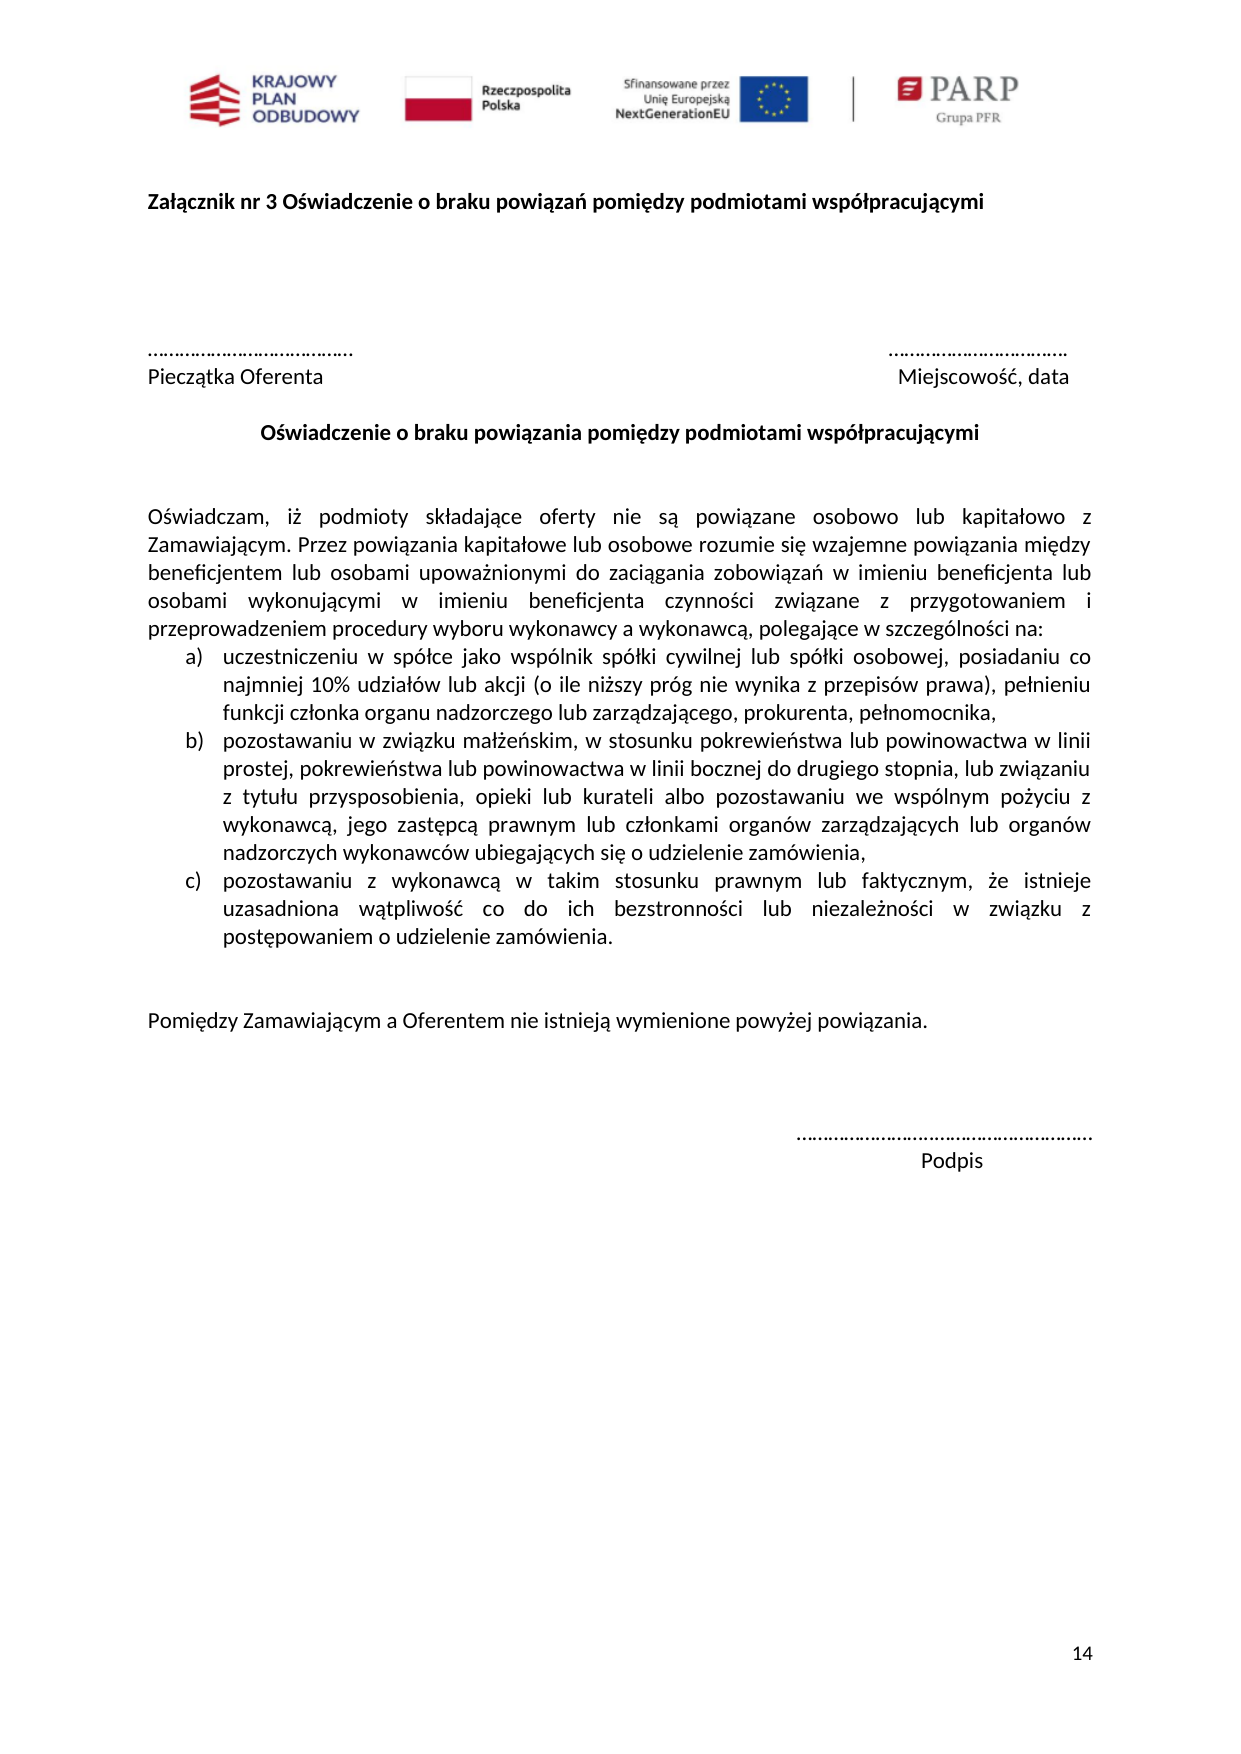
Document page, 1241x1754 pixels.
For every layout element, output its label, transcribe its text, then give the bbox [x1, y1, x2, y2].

text Załącznik nr 3 Oświadczenie o braku powiązań pomiędzy podmiotami współpracującymi [148, 187, 1093, 215]
list uczestniczeniu w spółce jako wspólnik spółki cywilnej lub spółki osobowej, posiadaniu co najmniej 10% udziałów lub akcji (o ile niższy próg nie wynika z przepisów prawa), pełnieniu funkcji członka organu nadzorczego lub zarządzającego, prokurenta, pełnomocnika, [185, 642, 1093, 726]
list pozostawaniu z wykonawcą w takim stosunku prawnym lub faktycznym, że istnieje uzasadniona wątpliwość co do ich bezstronności lub niezależności w związku z postępowaniem o udzielenie zamówienia. [185, 866, 1093, 950]
text Oświadczenie o braku powiązania pomiędzy podmiotami współpracującymi [148, 418, 1093, 446]
text ………………………………… ……………………………. [148, 334, 1093, 362]
text Pomiędzy Zamawiającym a Oferentem nie istnieją wymienione powyżej powiązania. [148, 1006, 1093, 1034]
text Podpis [738, 1146, 1093, 1174]
text Oświadczam, iż podmioty składające oferty nie są powiązane osobowo lub kapitałowo z Zamawiającym. Przez powiązania kapitałowe lub osobowe rozumie się wzajemne powiązania między beneficjentem lub osobami upoważnionymi do zaciągania zobowiązań w imieniu beneficjenta lub osobami wykonującymi w imieniu beneficjenta czynności związane z przygotowaniem i przeprowadzeniem procedury wyboru wykonawcy a wykonawcą, polegające w szczególności na: [148, 502, 1093, 642]
list pozostawaniu w związku małżeńskim, w stosunku pokrewieństwa lub powinowactwa w linii prostej, pokrewieństwa lub powinowactwa w linii bocznej do drugiego stopnia, lub związaniu z tytułu przysposobienia, opieki lub kurateli albo pozostawaniu we wspólnym pożyciu z wykonawcą, jego zastępcą prawnym lub członkami organów zarządzających lub organów nadzorczych wykonawców ubiegających się o udzielenie zamówienia, [185, 726, 1093, 866]
text Pieczątka Oferenta Miejscowość, data [148, 362, 1093, 390]
picture [147, 53, 1093, 139]
text ……………………..………………………… [148, 1118, 1093, 1146]
